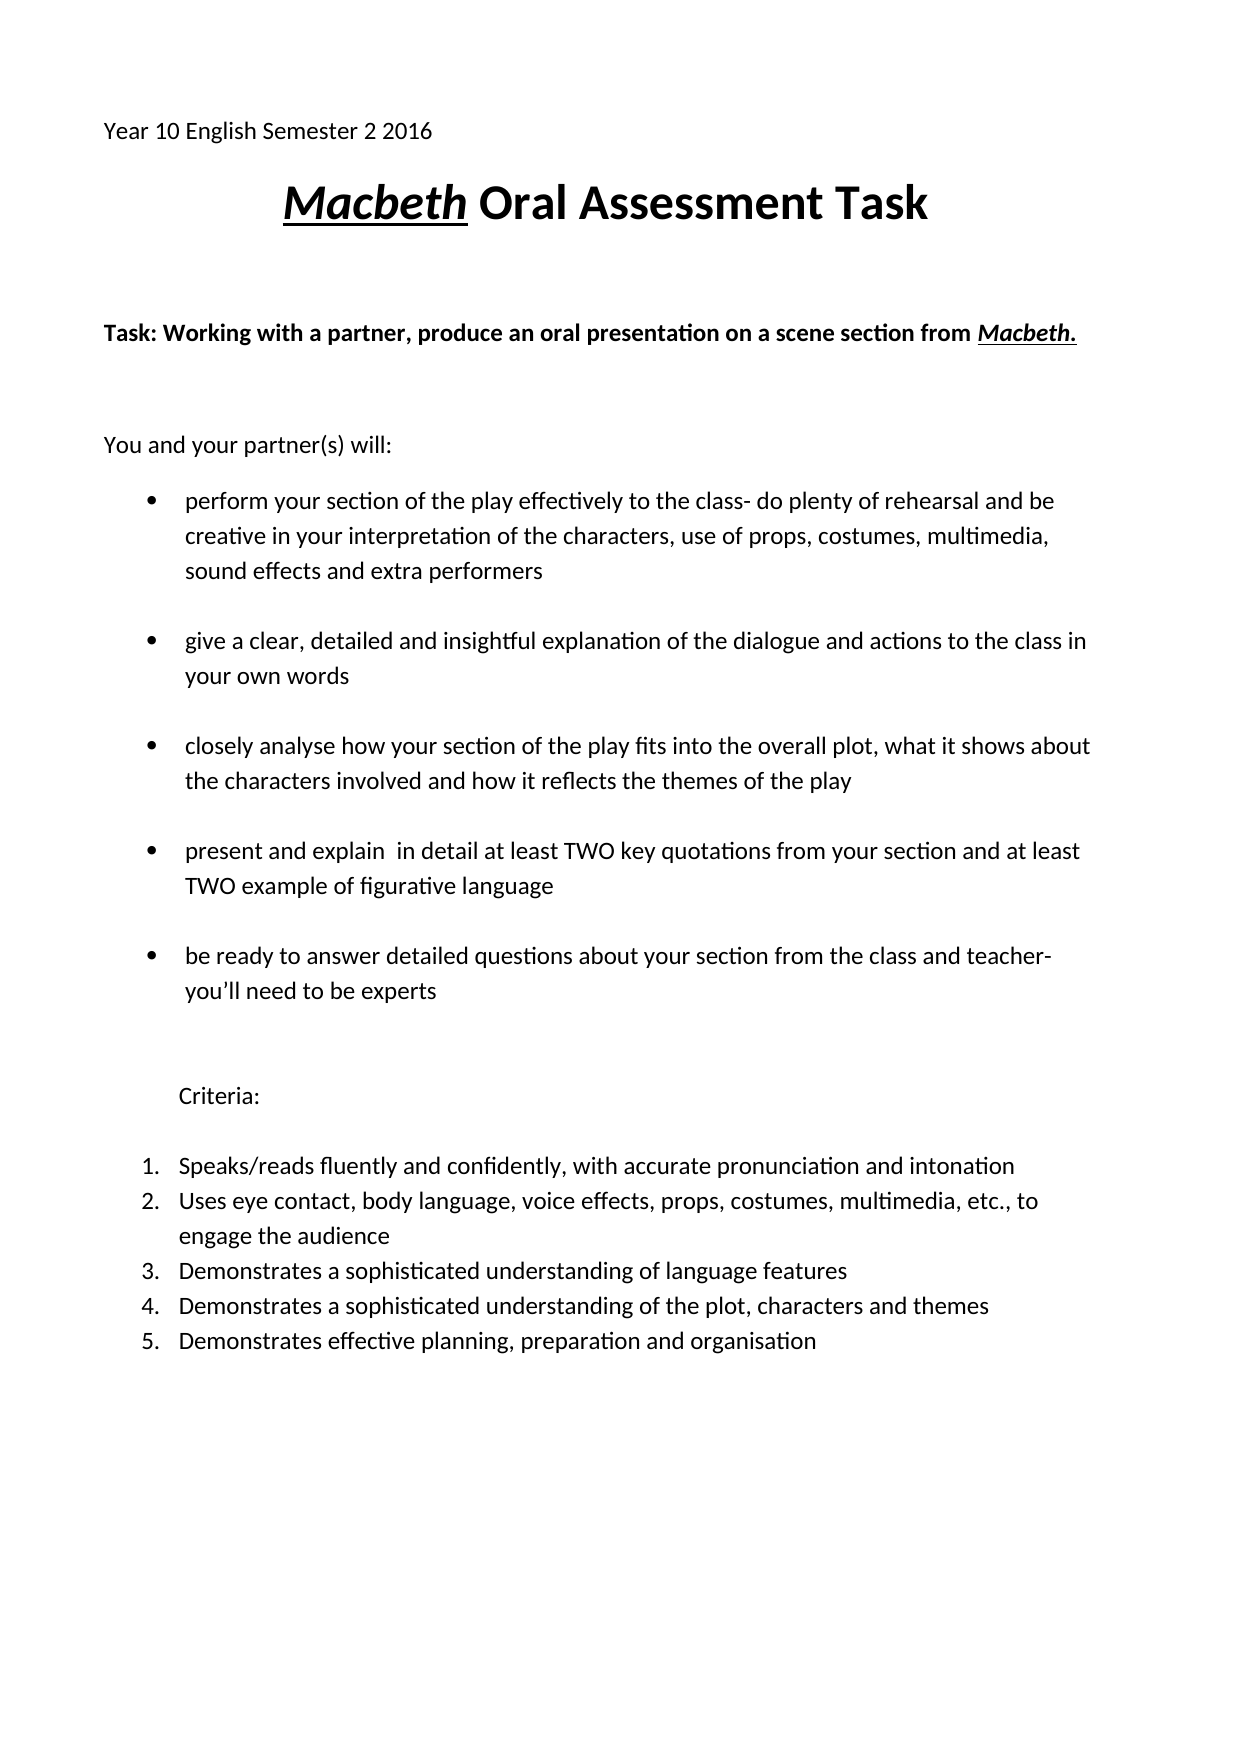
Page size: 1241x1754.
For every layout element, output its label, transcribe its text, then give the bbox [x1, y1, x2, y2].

list perform your section of the play effectively to the class- do plenty of rehearsal and be creative in your interpretation of the characters, use of props, costumes, multimedia, sound effects and extra performers [147, 485, 1107, 586]
text Macbeth Oral Assessment Task [103, 171, 1107, 232]
text Task: Working with a partner, produce an oral presentation on a scene section from Macbeth. [103, 317, 1107, 348]
text Year 10 English Semester 2 2016 [103, 115, 1107, 145]
text You and your partner(s) will: [103, 429, 1107, 460]
list Demonstrates a sophisticated understanding of language features [141, 1255, 1107, 1286]
list present and explain in detail at least TWO key quotations from your section and at least TWO example of figurative language [147, 835, 1107, 901]
list Demonstrates a sophisticated understanding of the plot, characters and themes [141, 1290, 1107, 1321]
list Demonstrates effective planning, preparation and organisation [141, 1325, 1107, 1356]
list Uses eye contact, body language, voice effects, props, costumes, multimedia, etc., to engage the audience [141, 1185, 1107, 1251]
list closely analyse how your section of the play fits into the overall plot, what it shows about the characters involved and how it reflects the themes of the play [147, 730, 1107, 796]
list be ready to answer detailed questions about your section from the class and teacher- you’ll need to be experts [147, 940, 1107, 1006]
list give a clear, detailed and insightful explanation of the dialogue and actions to the class in your own words [147, 625, 1107, 691]
list Criteria: [178, 1080, 1107, 1111]
list Speaks/reads fluently and confidently, with accurate pronunciation and intonation [141, 1150, 1107, 1181]
